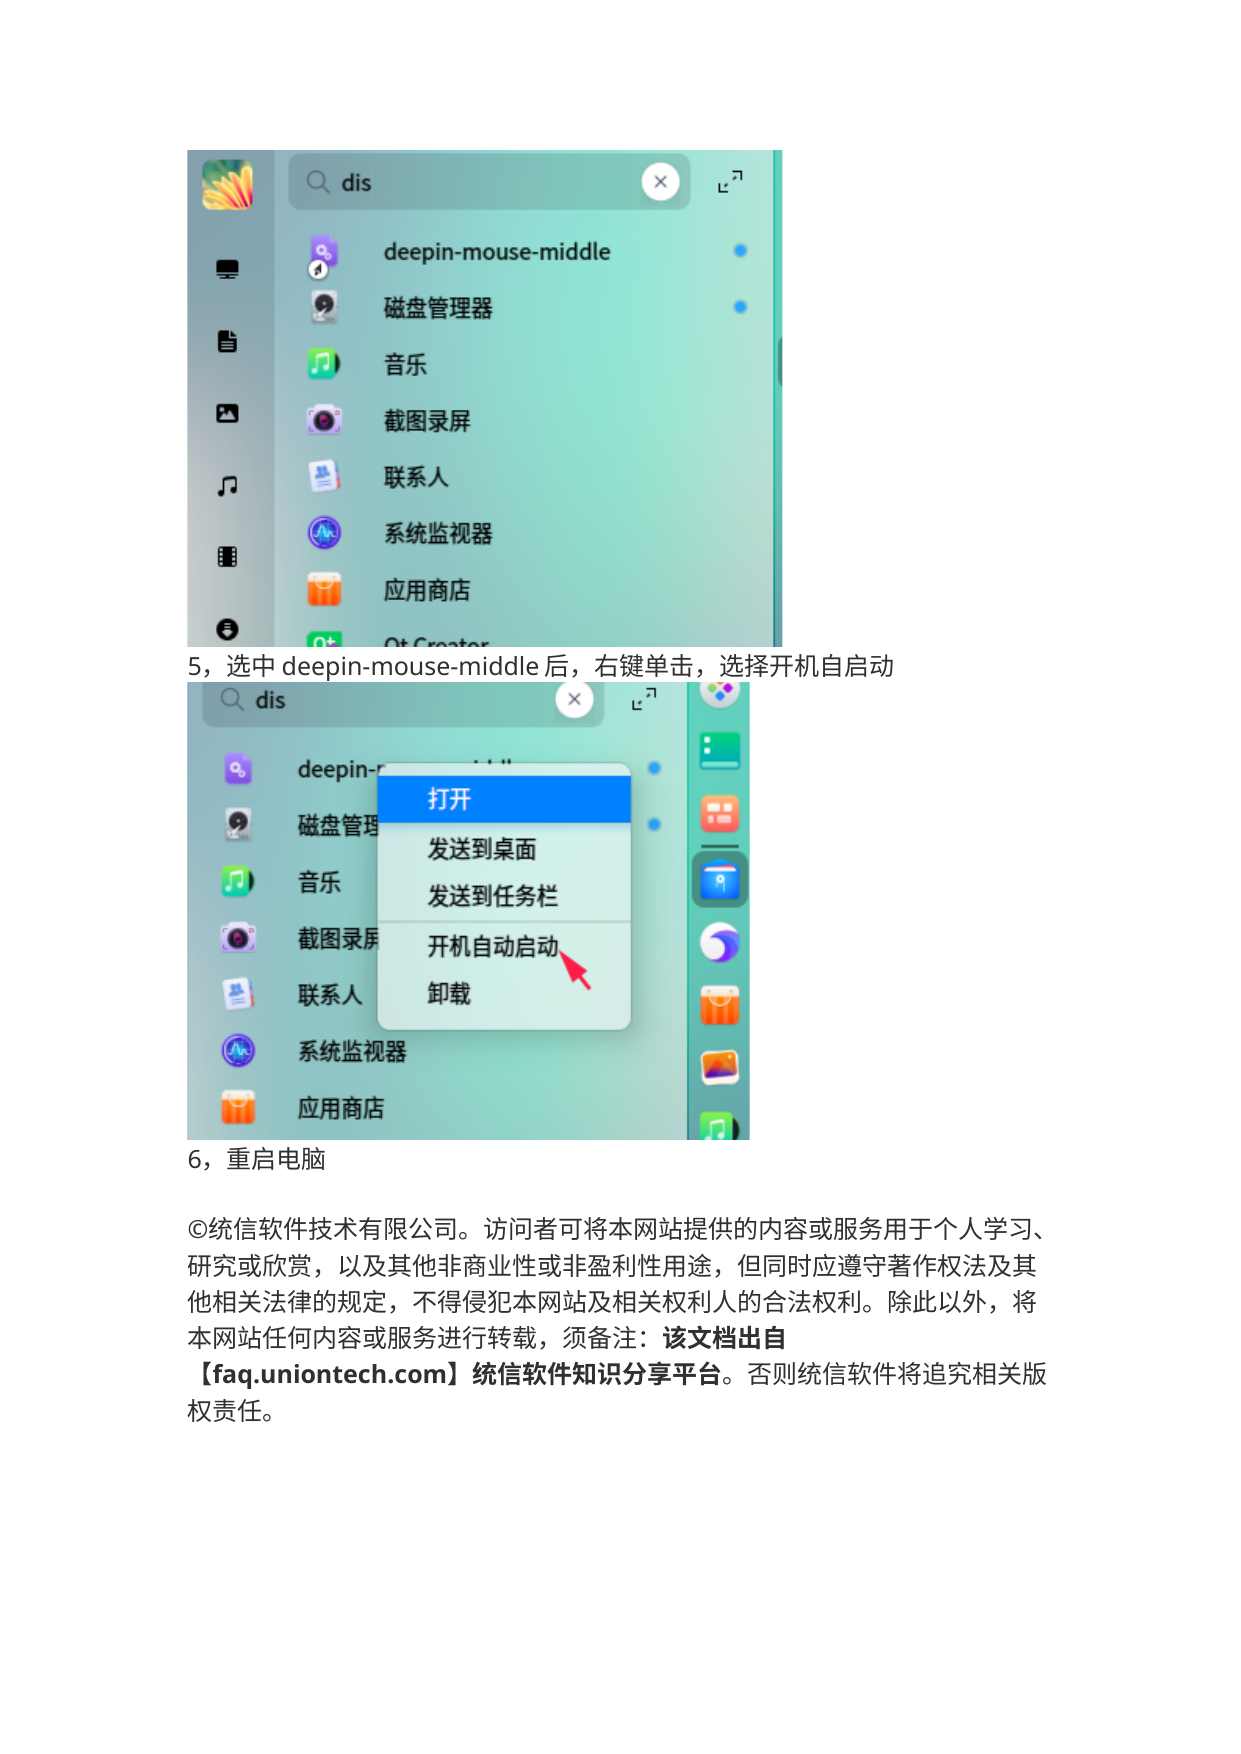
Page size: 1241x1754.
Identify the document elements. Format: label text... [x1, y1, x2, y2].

text 6，重启电脑 [187, 1139, 1053, 1176]
text 5，选中deepin-mouse-middle后，右键单击，选择开机自启动 [187, 647, 1053, 683]
text ©统信软件技术有限公司。访问者可将本网站提供的内容或服务用于个人学习、研究或欣赏，以及其他非商业性或非盈利性用途，但同时应遵守著作权法及其他相关法律的规定，不得侵犯本网站及相关权利人的合法权利。除此以外，将本网站任何内容或服务进行转载，须备注：该文档出自【faq.uniontech.com】统信软件知识分享平台。否则统信软件将追究相关版权责任。 [187, 1210, 1053, 1427]
picture [187, 150, 783, 647]
picture [187, 682, 750, 1140]
